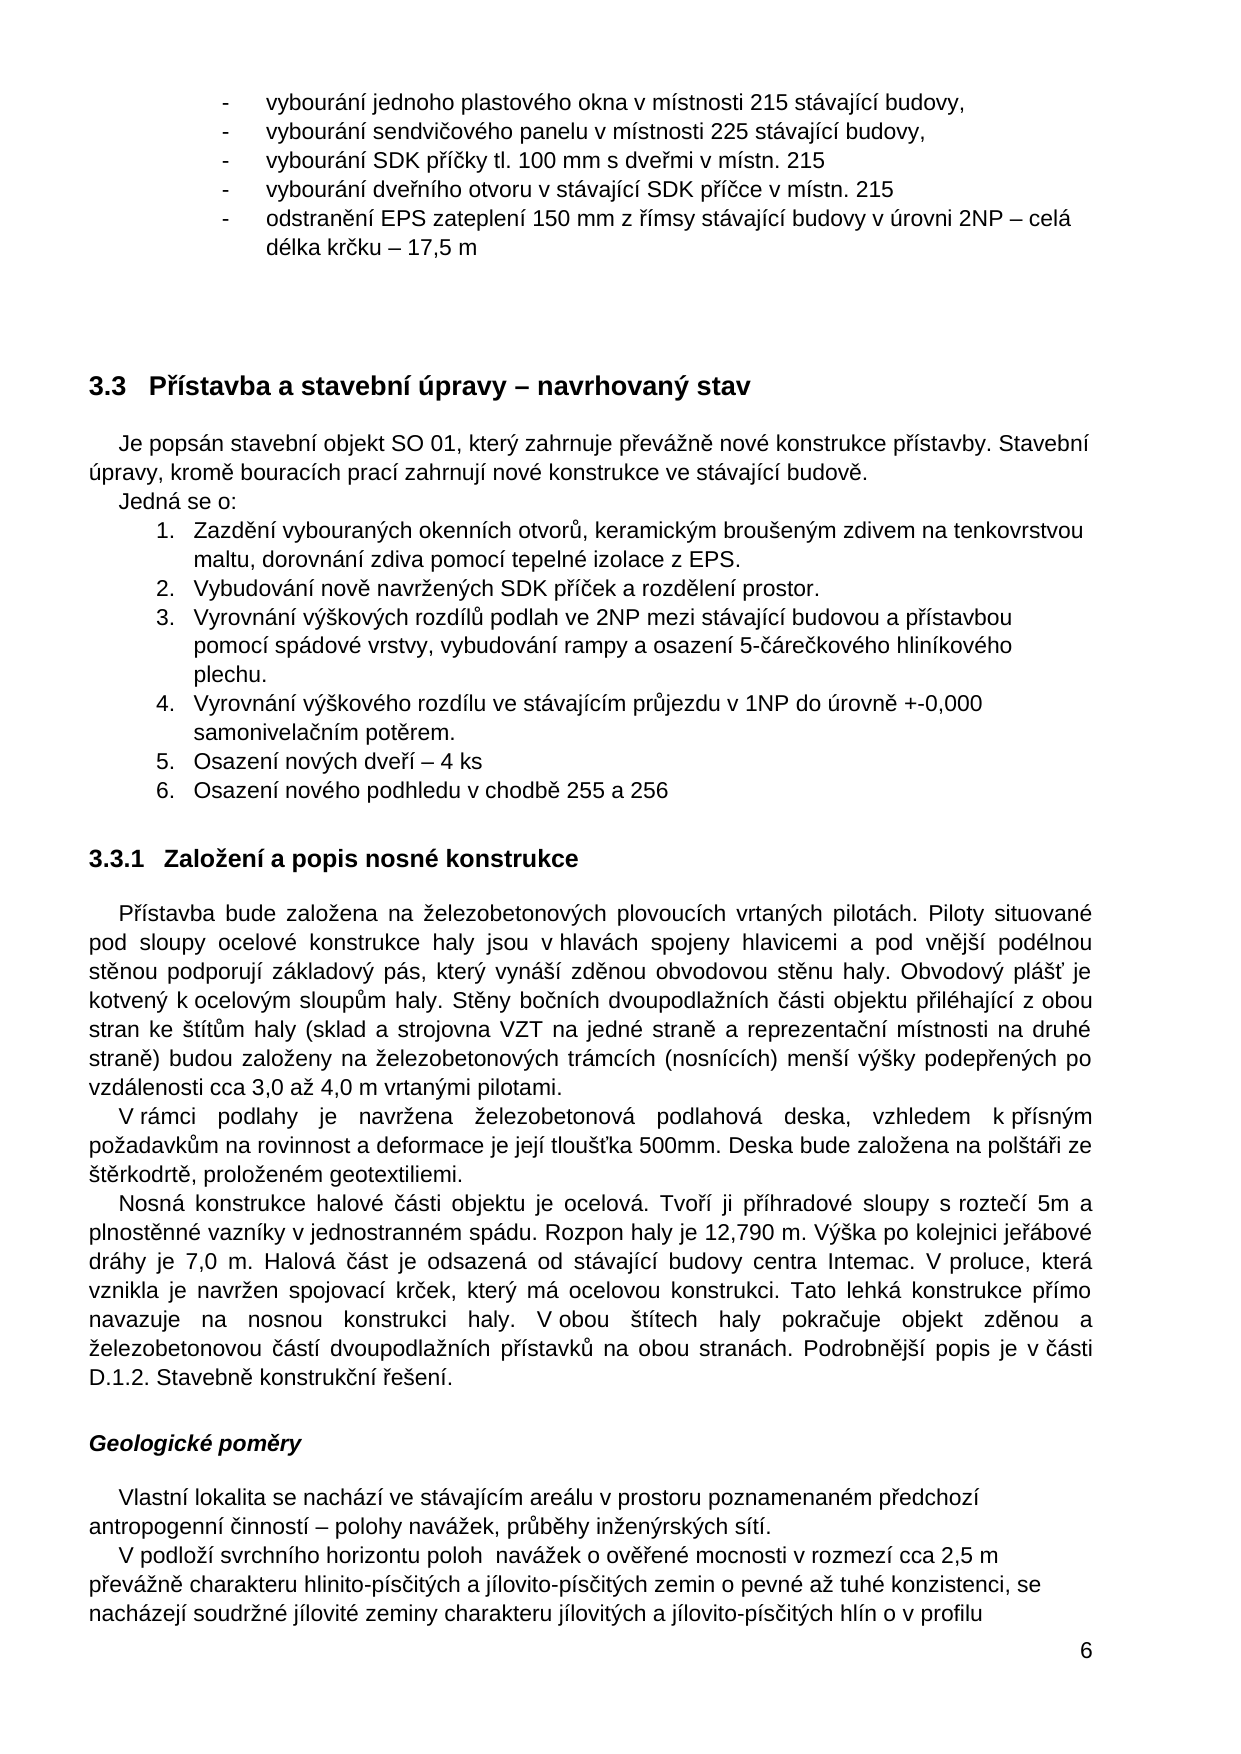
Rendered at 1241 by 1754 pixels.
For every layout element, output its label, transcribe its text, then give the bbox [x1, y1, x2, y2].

text Přístavba bude založena na železobetonových plovoucích vrtaných pilotách. Piloty situované pod sloupy ocelové konstrukce haly jsou v hlavách spojeny hlavicemi a pod vnější podélnou stěnou podporují základový pás, který vynáší zděnou obvodovou stěnu haly. Obvodový plášť je kotvený k ocelovým sloupům haly. Stěny bočních dvoupodlažních části objektu přiléhající z obou stran ke štítům haly (sklad a strojovna VZT na jedné straně a reprezentační místnosti na druhé straně) budou založeny na železobetonových trámcích (nosnících) menší výšky podepřených po vzdálenosti cca 3,0 až 4,0 m vrtanými pilotami. [89, 900, 1092, 1100]
list Vyrovnání výškových rozdílů podlah ve 2NP mezi stávající budovou a přístavbou pomocí spádové vrstvy, vybudování rampy a osazení 5-čárečkového hliníkového plechu. [156, 603, 1092, 688]
subtitle Geologické poměry [89, 1430, 1092, 1456]
list vybourání SDK příčky tl. 100 mm s dveřmi v místn. 215 [222, 147, 1092, 173]
list vybourání sendvičového panelu v místnosti 225 stávající budovy, [222, 118, 1092, 144]
subtitle Přístavba a stavební úpravy – navrhovaný stav [89, 370, 1092, 402]
text Vlastní lokalita se nachází ve stávajícím areálu v prostoru poznamenaném předchozí antropogenní činností – polohy navážek, průběhy inženýrských sítí. [89, 1484, 1092, 1539]
text Nosná konstrukce halové části objektu je ocelová. Tvoří ji příhradové sloupy s roztečí 5m a plnostěnné vazníky v jednostranném spádu. Rozpon haly je 12,790 m. Výška po kolejnici jeřábové dráhy je 7,0 m. Halová část je odsazená od stávající budovy centra Intemac. V proluce, která vznikla je navržen spojovací krček, který má ocelovou konstrukci. Tato lehká konstrukce přímo navazuje na nosnou konstrukci haly. V obou štítech haly pokračuje objekt zděnou a železobetonovou částí dvoupodlažních přístavků na obou stranách. Podrobnější popis je v části D.1.2. Stavebně konstrukční řešení. [89, 1190, 1092, 1390]
list Osazení nových dveří – 4 ks [156, 748, 1092, 774]
list Vyrovnání výškového rozdílu ve stávajícím průjezdu v 1NP do úrovně +-0,000 samonivelačním potěrem. [156, 690, 1092, 746]
list Osazení nového podhledu v chodbě 255 a 256 [156, 777, 1092, 803]
subtitle Založení a popis nosné konstrukce [89, 844, 1092, 872]
text Je popsán stavební objekt SO 01, který zahrnuje převážně nové konstrukce přístavby. Stavební úpravy, kromě bouracích prací zahrnují nové konstrukce ve stávající budově. [89, 430, 1092, 485]
list Vybudování nově navržených SDK příček a rozdělení prostor. [156, 574, 1092, 601]
list vybourání dveřního otvoru v stávající SDK příčce v místn. 215 [222, 176, 1092, 202]
text Jedná se o: [89, 488, 1092, 514]
list odstranění EPS zateplení 150 mm z římsy stávající budovy v úrovni 2NP – celá délka krčku – 17,5 m [222, 204, 1092, 260]
list vybourání jednoho plastového okna v místnosti 215 stávající budovy, [222, 89, 1092, 115]
text V rámci podlahy je navržena železobetonová podlahová deska, vzhledem k přísným požadavkům na rovinnost a deformace je její tloušťka 500mm. Deska bude založena na polštáři ze štěrkodrtě, proloženém geotextiliemi. [89, 1103, 1092, 1187]
list Zazdění vybouraných okenních otvorů, keramickým broušeným zdivem na tenkovrstvou maltu, dorovnání zdiva pomocí tepelné izolace z EPS. [156, 517, 1092, 572]
